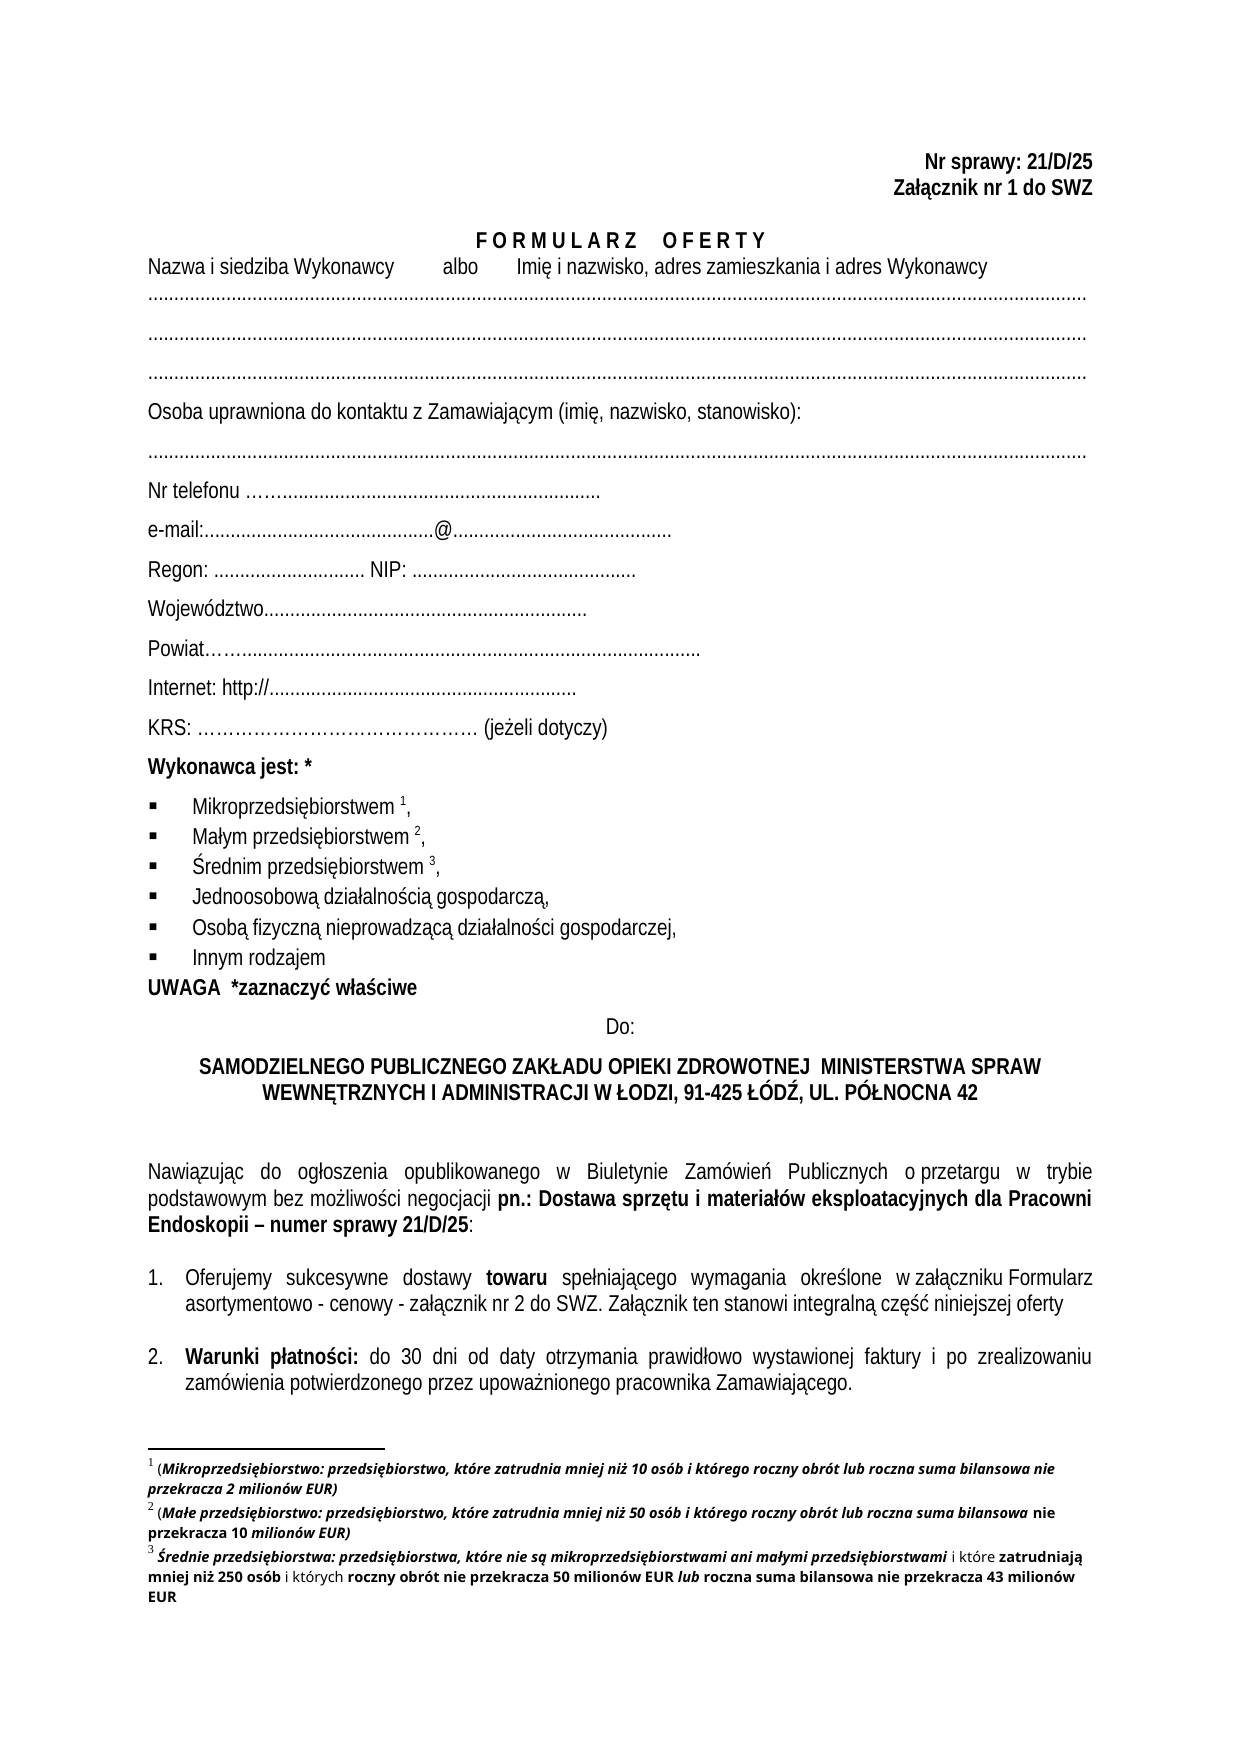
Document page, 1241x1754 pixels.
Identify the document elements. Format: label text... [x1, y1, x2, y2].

list Jednoosobową działalnością gospodarczą, [148, 883, 1093, 909]
text UWAGA *zaznaczyć właściwe [148, 974, 1093, 1000]
text ............................................................................................................................................................................................................................................................................................................................................................................................................................................................................................................................................................ [148, 279, 1093, 385]
text Do: [148, 1013, 1093, 1040]
list Średnim przedsiębiorstwem , [148, 853, 1093, 879]
list Warunki płatności: do 30 dni od daty otrzymania prawidłowo wystawionej faktury i po zrealizowaniu zamówienia potwierdzonego przez upoważnionego pracownika Zamawiającego. [148, 1343, 1093, 1395]
list Mikroprzedsiębiorstwem , [148, 793, 1093, 819]
text Załącznik nr 1 do SWZ [148, 174, 1093, 200]
text Nr telefonu ……............................................................. [148, 477, 1093, 503]
text e-mail:............................................@.......................................... [148, 516, 1093, 543]
text KRS: ……………………………………… (jeżeli dotyczy) [148, 714, 1093, 740]
text Osoba uprawniona do kontaktu z Zamawiającym (imię, nazwisko, stanowisko): [148, 398, 1093, 424]
text Województwo.............................................................. Powiat……........................................................................................ [148, 595, 1093, 661]
text Nawiązując do ogłoszenia opublikowanego w Biuletynie Zamówień Publicznych o przetargu w trybie podstawowym bez możliwości negocjacji pn.: Dostawa sprzętu i materiałów eksploatacyjnych dla Pracowni Endoskopii – numer sprawy 21/D/25: [148, 1158, 1093, 1237]
text Nr sprawy: 21/D/25 [148, 148, 1093, 174]
text .................................................................................................................................................................................... [148, 437, 1093, 464]
text SAMODZIELNEGO PUBLICZNEGO ZAKŁADU OPIEKI ZDROWOTNEJ MINISTERSTWA SPRAW WEWNĘTRZNYCH I ADMINISTRACJI W ŁODZI, 91-425 ŁÓDŹ, UL. PÓŁNOCNA 42 [148, 1053, 1093, 1106]
list Innym rodzajem [148, 944, 1093, 970]
list Oferujemy sukcesywne dostawy towaru spełniającego wymagania określone w załączniku Formularz asortymentowo - cenowy - załącznik nr 2 do SWZ. Załącznik ten stanowi integralną część niniejszej oferty [148, 1264, 1093, 1316]
text F O R M U L A R Z O F E R T Y [148, 227, 1093, 253]
text Regon: ............................. NIP: ........................................... [148, 556, 1093, 582]
text Internet: http://........................................................... [148, 674, 1093, 701]
text Nazwa i siedziba Wykonawcy albo Imię i nazwisko, adres zamieszkania i adres Wykonawcy [148, 253, 1093, 279]
text Wykonawca jest: * [148, 753, 1093, 779]
list Małym przedsiębiorstwem , [148, 823, 1093, 849]
list Osobą fizyczną nieprowadzącą działalności gospodarczej, [148, 913, 1093, 940]
